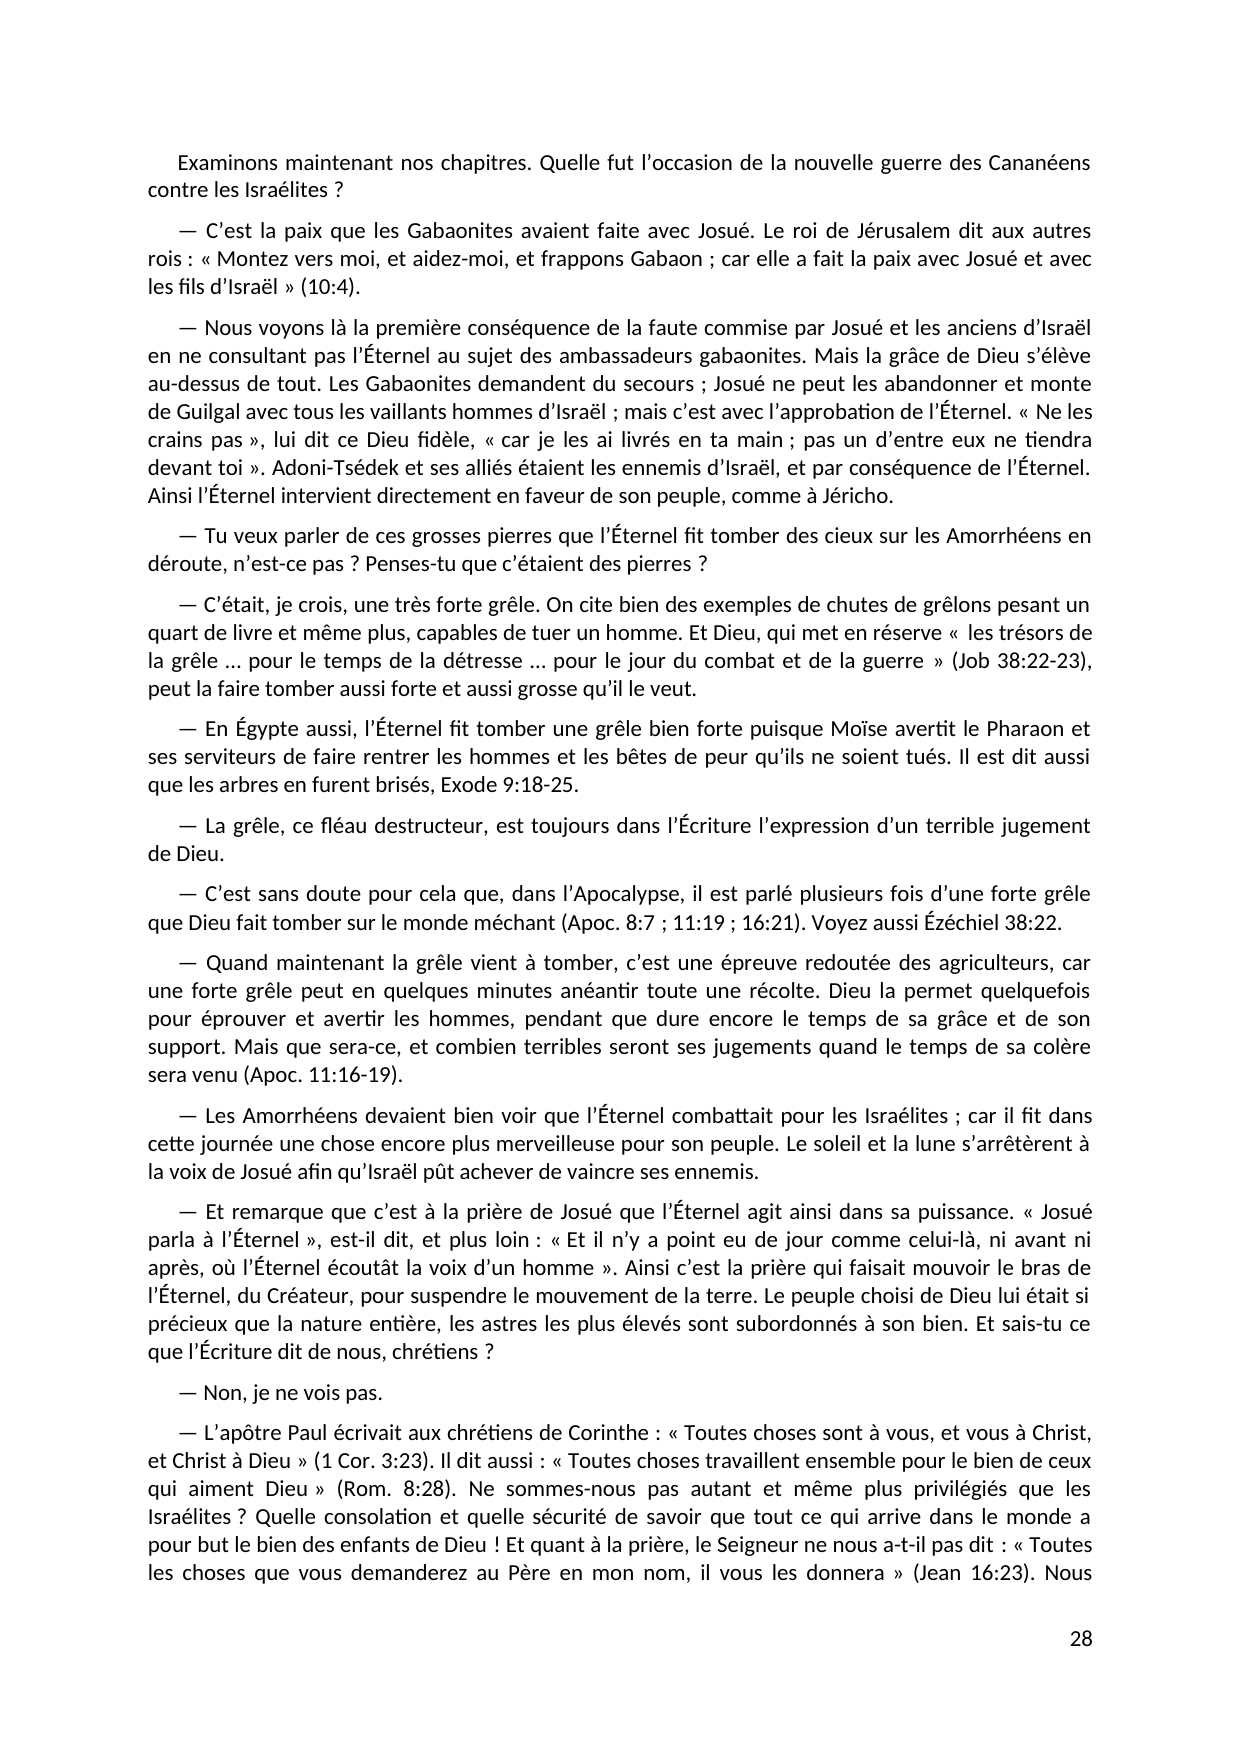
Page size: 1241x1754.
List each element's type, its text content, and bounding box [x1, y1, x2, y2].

text Examinons maintenant nos chapitres. Quelle fut l’occasion de la nouvelle guerre des Cananéens contre les Israélites ? [148, 148, 1093, 204]
text — Tu veux parler de ces grosses pierres que l’Éternel fit tomber des cieux sur les Amorrhéens en déroute, n’est-ce pas ? Penses-tu que c’étaient des pierres ? [148, 521, 1093, 577]
text — Non, je ne vois pas. [148, 1378, 1093, 1406]
text — C’est la paix que les Gabaonites avaient faite avec Josué. Le roi de Jérusalem dit aux autres rois : « Montez vers moi, et aidez-moi, et frappons Gabaon ; car elle a fait la paix avec Josué et avec les fils d’Israël » (10:4). [148, 216, 1093, 300]
text — La grêle, ce fléau destructeur, est toujours dans l’Écriture l’expression d’un terrible jugement de Dieu. [148, 811, 1093, 867]
text — Nous voyons là la première conséquence de la faute commise par Josué et les anciens d’Israël en ne consultant pas l’Éternel au sujet des ambassadeurs gabaonites. Mais la grâce de Dieu s’élève au-dessus de tout. Les Gabaonites demandent du secours ; Josué ne peut les abandonner et monte de Guilgal avec tous les vaillants hommes d’Israël ; mais c’est avec l’approbation de l’Éternel. « Ne les crains pas », lui dit ce Dieu fidèle, « car je les ai livrés en ta main ; pas un d’entre eux ne tiendra devant toi ». Adoni-Tsédek et ses alliés étaient les ennemis d’Israël, et par conséquence de l’Éternel. Ainsi l’Éternel intervient directement en faveur de son peuple, comme à Jéricho. [148, 313, 1093, 509]
text — C’était, je crois, une très forte grêle. On cite bien des exemples de chutes de grêlons pesant un quart de livre et même plus, capables de tuer un homme. Et Dieu, qui met en réserve « les trésors de la grêle … pour le temps de la détresse … pour le jour du combat et de la guerre » (Job 38:22-23), peut la faire tomber aussi forte et aussi grosse qu’il le veut. [148, 590, 1093, 702]
text — Les Amorrhéens devaient bien voir que l’Éternel combattait pour les Israélites ; car il fit dans cette journée une chose encore plus merveilleuse pour son peuple. Le soleil et la lune s’arrêtèrent à la voix de Josué afin qu’Israël pût achever de vaincre ses ennemis. [148, 1101, 1093, 1185]
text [148, 1418, 1093, 1587]
text — En Égypte aussi, l’Éternel fit tomber une grêle bien forte puisque Moïse avertit le Pharaon et ses serviteurs de faire rentrer les hommes et les bêtes de peur qu’ils ne soient tués. Il est dit aussi que les arbres en furent brisés, Exode 9:18-25. [148, 714, 1093, 798]
text — Et remarque que c’est à la prière de Josué que l’Éternel agit ainsi dans sa puissance. « Josué parla à l’Éternel », est-il dit, et plus loin : « Et il n’y a point eu de jour comme celui-là, ni avant ni après, où l’Éternel écoutât la voix d’un homme ». Ainsi c’est la prière qui faisait mouvoir le bras de l’Éternel, du Créateur, pour suspendre le mouvement de la terre. Le peuple choisi de Dieu lui était si précieux que la nature entière, les astres les plus élevés sont subordonnés à son bien. Et sais-tu ce que l’Écriture dit de nous, chrétiens ? [148, 1197, 1093, 1365]
text — C’est sans doute pour cela que, dans l’Apocalypse, il est parlé plusieurs fois d’une forte grêle que Dieu fait tomber sur le monde méchant (Apoc. 8:7 ; 11:19 ; 16:21). Voyez aussi Ézéchiel 38:22. [148, 879, 1093, 936]
text — Quand maintenant la grêle vient à tomber, c’est une épreuve redoutée des agriculteurs, car une forte grêle peut en quelques minutes anéantir toute une récolte. Dieu la permet quelquefois pour éprouver et avertir les hommes, pendant que dure encore le temps de sa grâce et de son support. Mais que sera-ce, et combien terribles seront ses jugements quand le temps de sa colère sera venu (Apoc. 11:16-19). [148, 948, 1093, 1088]
